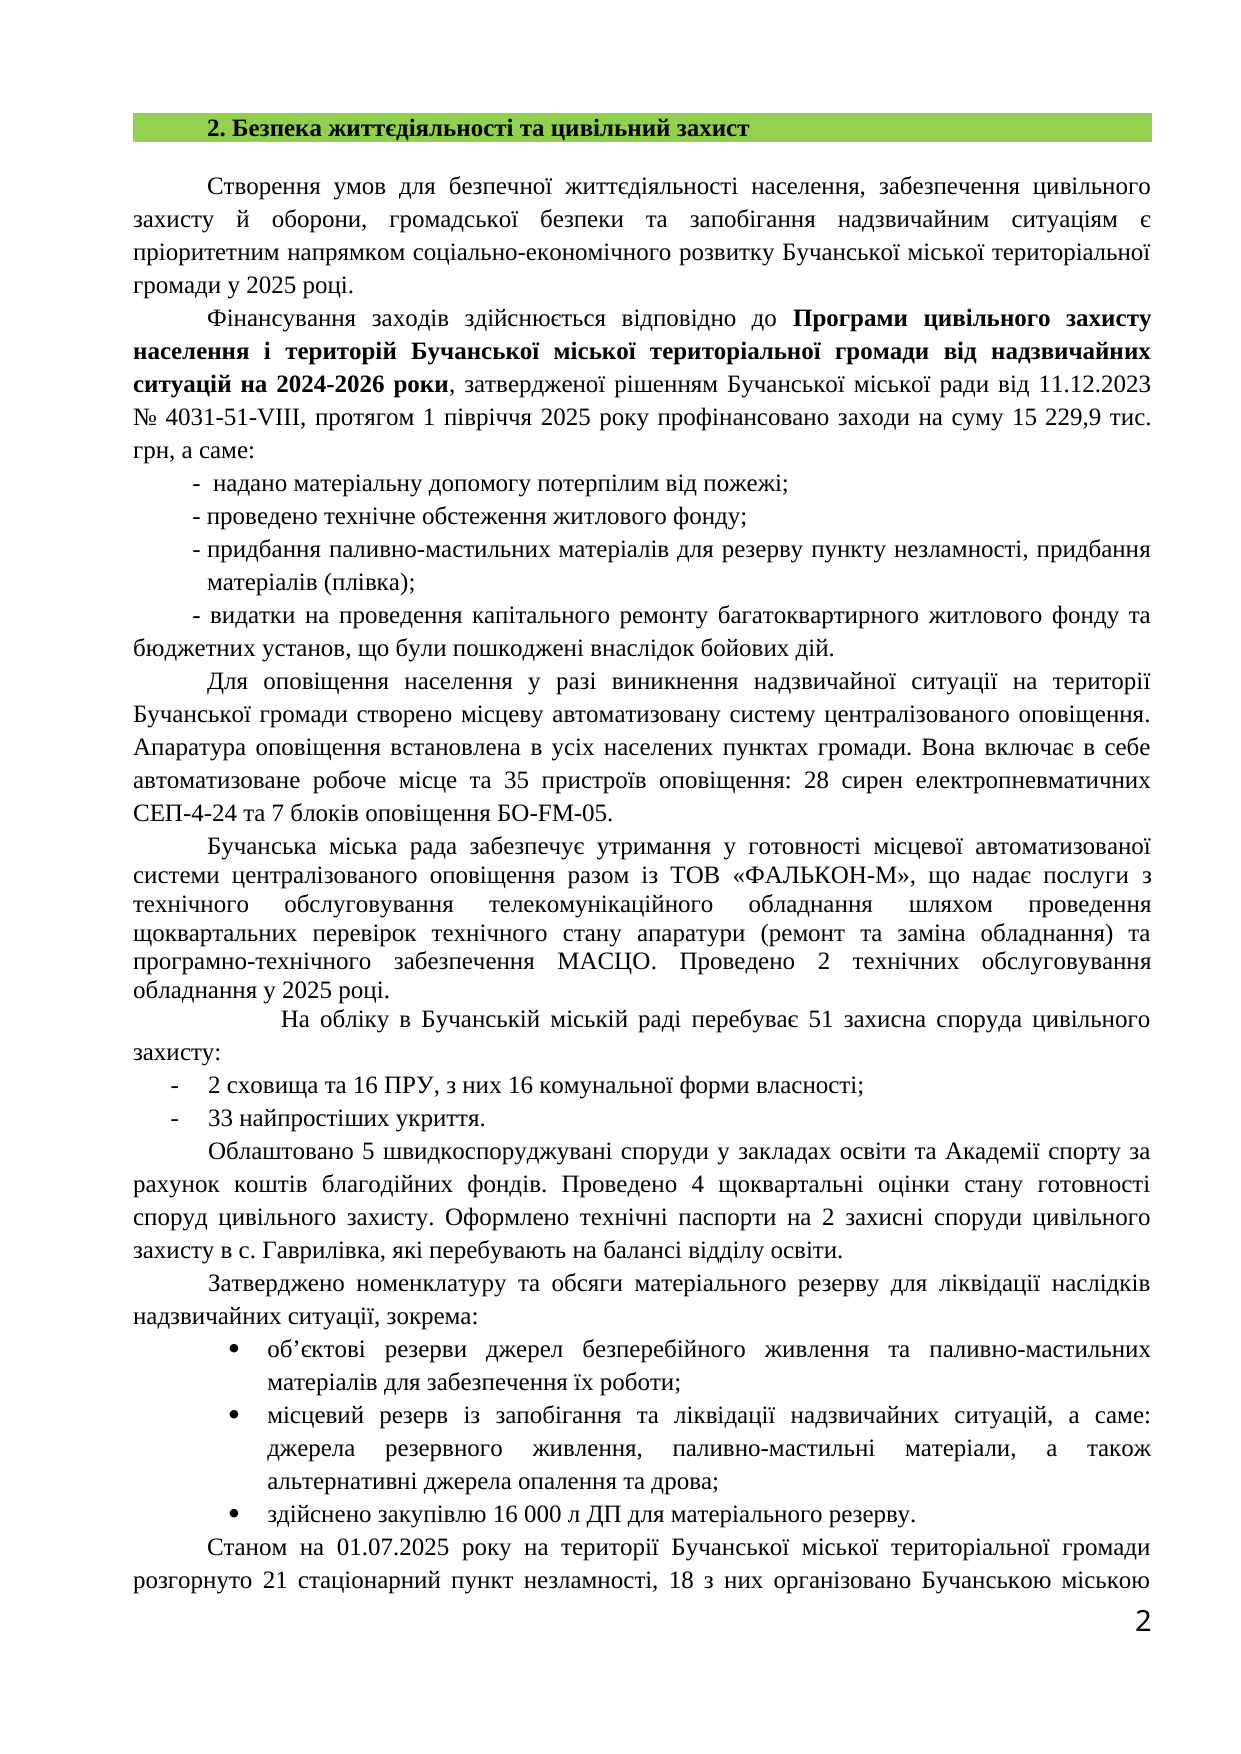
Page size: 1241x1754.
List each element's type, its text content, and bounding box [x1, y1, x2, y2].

list Облаштовано 5 швидкоспоруджувані споруди у закладах освіти та Академії спорту за рахунок коштів благодійних фондів. Проведено 4 щоквартальні оцінки стану готовності споруд цивільного захисту. Оформлено технічні паспорти на 2 захисні споруди цивільного захисту в с. Гаврилівка, які перебувають на балансі відділу освіти. [133, 1136, 1152, 1264]
text Створення умов для безпечної життєдіяльності населення, забезпечення цивільного захисту й оборони, громадської безпеки та запобігання надзвичайним ситуаціям є пріоритетним напрямком соціально-економічного розвитку Бучанської міської територіальної громади у 2025 році. [133, 171, 1152, 299]
list місцевий резерв із запобігання та ліквідації надзвичайних ситуацій, а саме: джерела резервного живлення, паливно-мастильні матеріали, а також альтернативні джерела опалення та дрова; [229, 1400, 1152, 1495]
list 33 найпростіших укриття. [170, 1103, 1152, 1132]
list об’єктові резерви джерел безперебійного живлення та паливно-мастильних матеріалів для забезпечення їх роботи; [229, 1334, 1152, 1396]
text Бучанська міська рада забезпечує утримання у готовності місцевої автоматизованої системи централізованого оповіщення разом із ТОВ «ФАЛЬКОН-М», що надає послуги з технічного обслуговування телекомунікаційного обладнання шляхом проведення щоквартальних перевірок технічного стану апаратури (ремонт та заміна обладнання) та програмно-технічного забезпечення МАСЦО. Проведено 2 технічних обслуговування обладнання у 2025 році. [133, 831, 1152, 1004]
text На обліку в Бучанській міській раді перебуває 51 захисна споруда цивільного захисту: [133, 1004, 1152, 1066]
list Затверджено номенклатуру та обсяги матеріального резерву для ліквідації наслідків надзвичайних ситуації, зокрема: [133, 1268, 1152, 1330]
list придбання паливно-мастильних матеріалів для резерву пункту незламності, придбання матеріалів (плівка); [192, 534, 1152, 596]
list 2 сховища та 16 ПРУ, з них 16 комунальної форми власності; [170, 1070, 1152, 1099]
text - видатки на проведення капітального ремонту багатоквартирного житлового фонду та бюджетних установ, що були пошкоджені внаслідок бойових дій. [133, 600, 1152, 662]
text 2. Безпека життєдіяльності та цивільний захист [133, 113, 1152, 142]
list здійснено закупівлю 16 000 л ДП для матеріального резерву. [229, 1499, 1152, 1528]
text Фінансування заходів здійснюється відповідно до Програми цивільного захисту населення і територій Бучанської міської територіальної громади від надзвичайних ситуацій на 2024-2026 роки, затвердженої рішенням Бучанської міської ради від 11.12.2023 № 4031-51-VIІІ, протягом 1 півріччя 2025 року профінансовано заходи на суму 15 229,9 тис. грн, а саме: [133, 303, 1152, 464]
text - надано матеріальну допомогу потерпілим від пожежі; [133, 468, 1152, 497]
text - проведено технічне обстеження житлового фонду; [133, 501, 1152, 530]
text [133, 1532, 1152, 1594]
text Для оповіщення населення у разі виникнення надзвичайної ситуації на території Бучанської громади створено місцеву автоматизовану систему централізованого оповіщення. Апаратура оповіщення встановлена в усіх населених пунктах громади. Вона включає в себе автоматизоване робоче місце та 35 пристроїв оповіщення: 28 сирен електропневматичних СЕП-4-24 та 7 блоків оповіщення БО-FM-05. [133, 666, 1152, 827]
